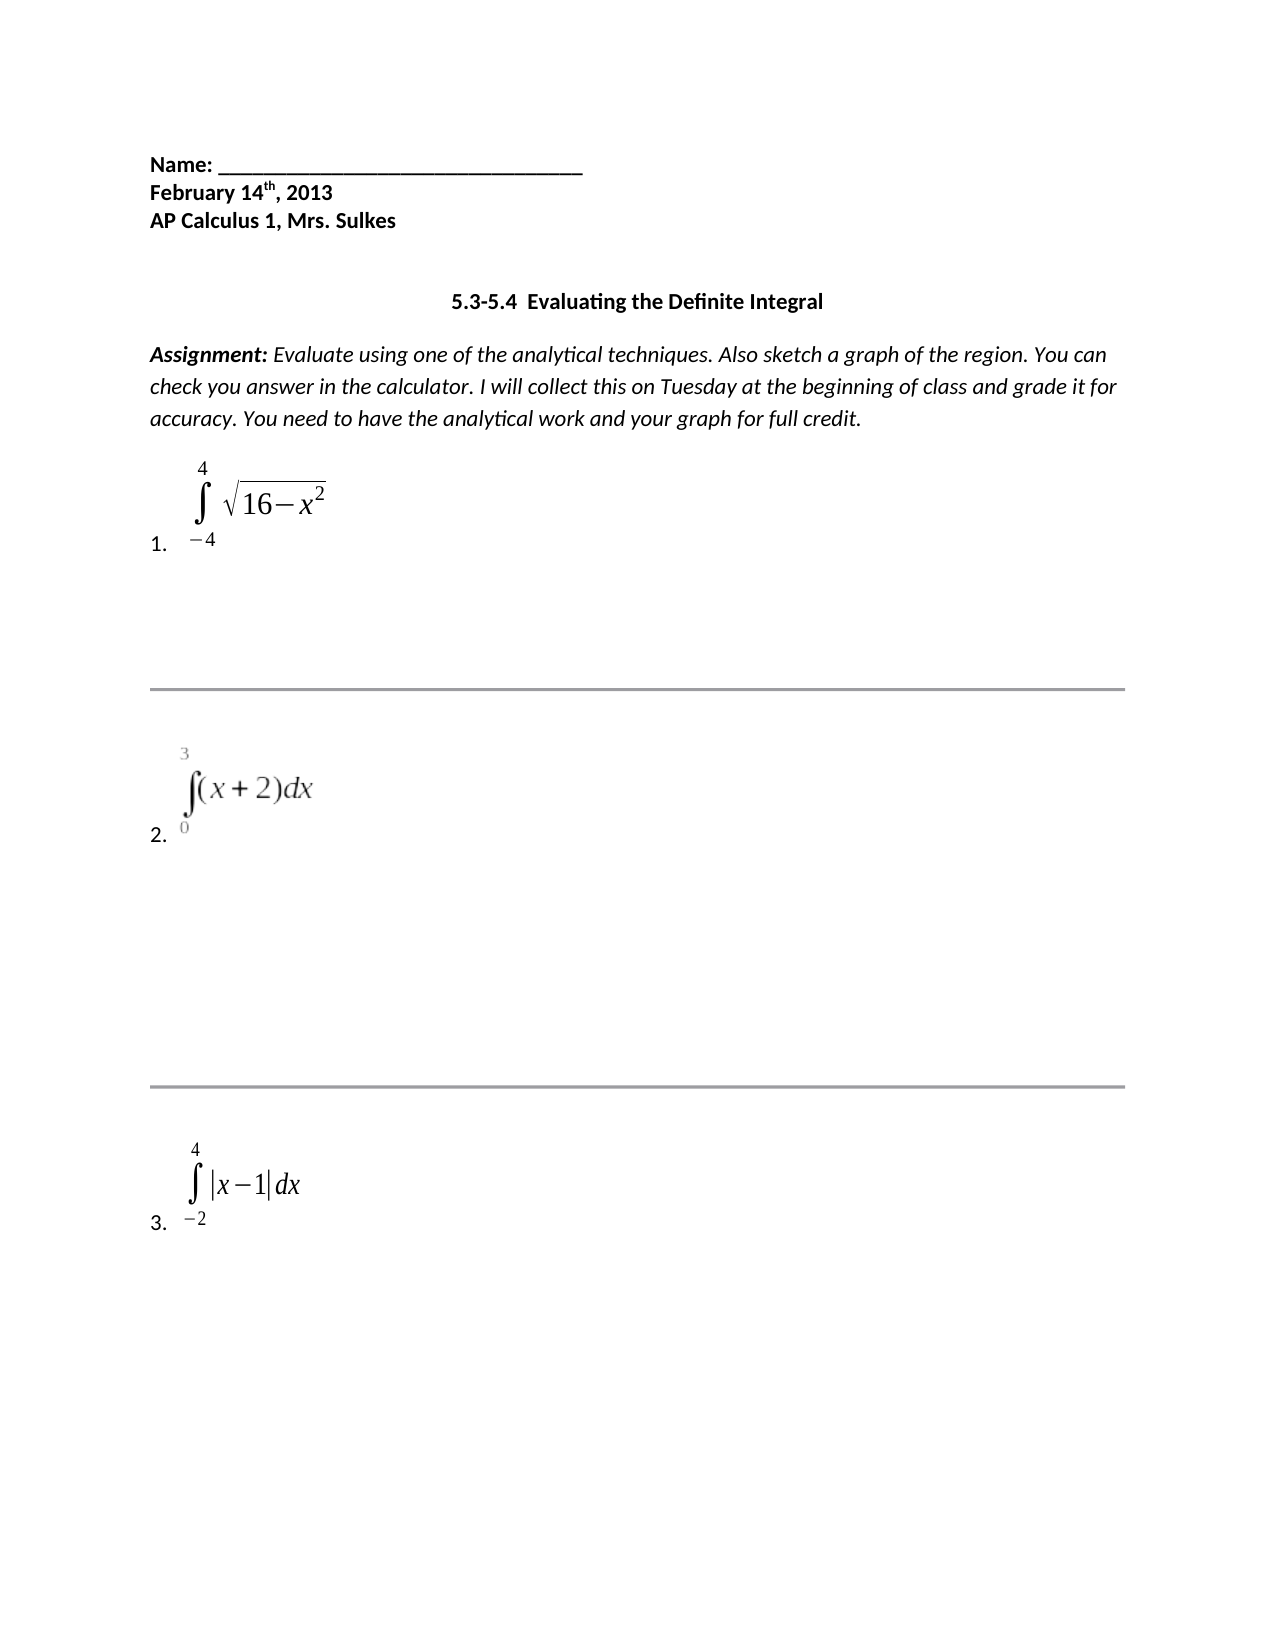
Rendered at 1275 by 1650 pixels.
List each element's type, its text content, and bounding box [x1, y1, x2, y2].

text February 14th, 2013 [150, 178, 1125, 206]
text AP Calculus 1, Mrs. Sulkes [150, 206, 1125, 234]
text 2. [150, 741, 1125, 848]
text 1. [150, 457, 1125, 557]
text 5.3-5.4 Evaluating the Definite Integral [150, 287, 1125, 315]
text Assignment: Evaluate using one of the analytical techniques. Also sketch a graph of the region. You can check you answer in the calculator. I will collect this on Tuesday at the beginning of class and grade it for accuracy. You need to have the analytical work and your graph for full credit. [150, 340, 1125, 432]
text 3. [150, 1138, 1125, 1236]
text Name: ________________________________ [150, 150, 1125, 178]
